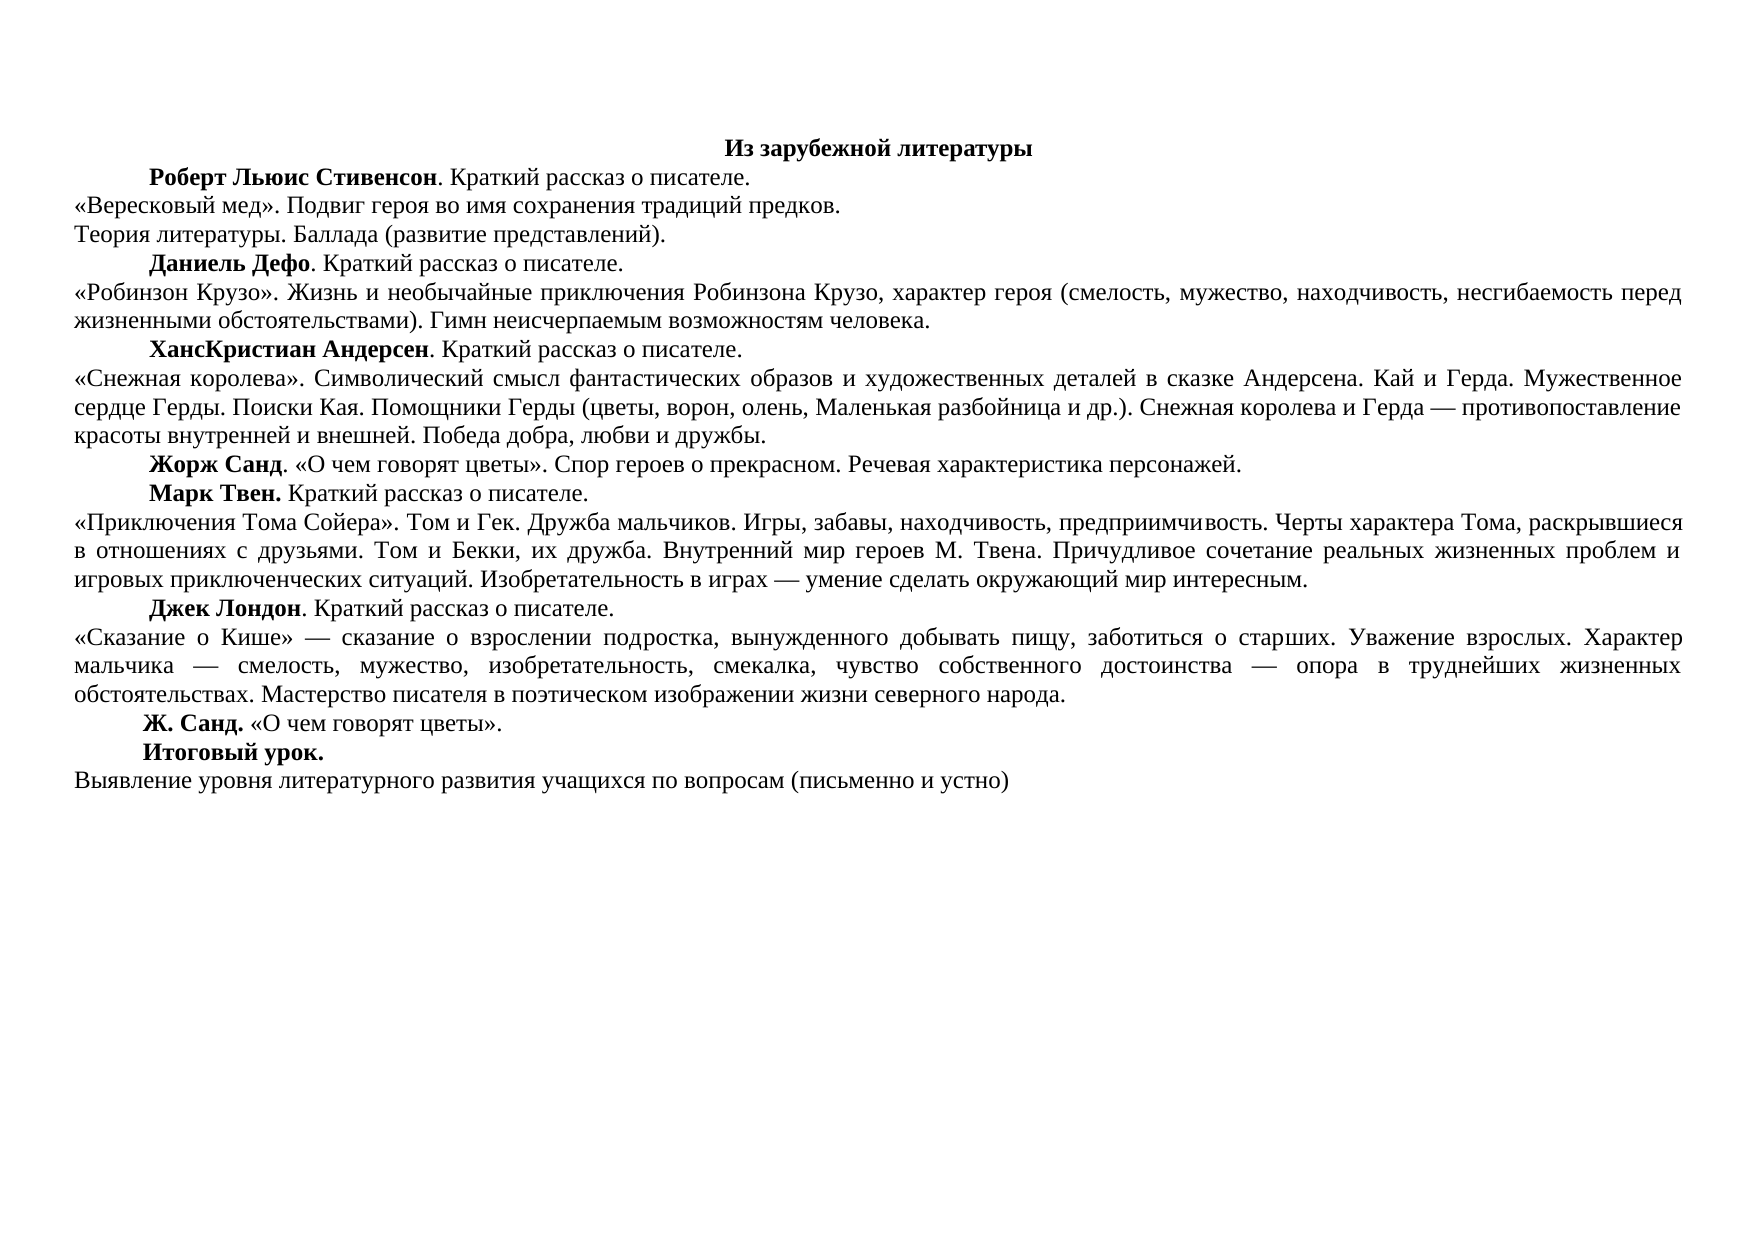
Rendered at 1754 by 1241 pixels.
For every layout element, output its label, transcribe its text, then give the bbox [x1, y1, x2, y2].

text Теория литературы. Баллада (развитие представлений). [74, 219, 1683, 248]
text Жорж Санд. «О чем говорят цветы». Спор героев о прекрасном. Речевая характеристика персонажей. [74, 449, 1683, 478]
text «Снежная королева». Символический смысл фантастических образов и художественных деталей в сказке Андерсена. Кай и Герда. Мужественное сердце Герды. Поиски Кая. Помощники Герды (цветы, ворон, олень, Маленькая разбойница и др.). Снежная королева и Герда — противопоставление красоты внутренней и внешней. Победа добра, любви и дружбы. [74, 363, 1683, 449]
text Роберт Льюис Стивенсон. Краткий рассказ о писателе. [74, 162, 1683, 190]
text «Сказание о Кише» — сказание о взрослении подростка, вынужденного добывать пищу, заботиться о старших. Уважение взрослых. Характер мальчика — смелость, мужество, изобретательность, смекалка, чувство собственного достоинства — опора в труднейших жизненных обстоятельствах. Мастерство писателя в поэтическом изображении жизни северного народа. [74, 622, 1683, 708]
text Марк Твен. Краткий рассказ о писателе. [74, 478, 1683, 507]
text Джек Лондон. Краткий рассказ о писателе. [74, 593, 1683, 622]
text Даниель Дефо. Краткий рассказ о писателе. [74, 248, 1683, 277]
text «Приключения Тома Сойера». Том и Гек. Дружба мальчиков. Игры, забавы, находчивость, предприимчивость. Черты характера Тома, раскрывшиеся в отношениях с друзьями. Том и Бекки, их дружба. Внутренний мир героев М. Твена. Причудливое сочетание реальных жизненных проблем и игровых приключенческих ситуаций. Изобретательность в играх — умение сделать окружающий мир интересным. [74, 507, 1683, 593]
text Из зарубежной литературы [74, 133, 1683, 162]
text Итоговый урок. [74, 737, 1683, 765]
text Выявление уровня литературного развития учащихся по вопросам (письменно и устно) [74, 765, 1683, 794]
text ХансКристиан Андерсен. Краткий рассказ о писателе. [74, 334, 1683, 363]
text Ж. Санд. «О чем говорят цветы». [74, 708, 1683, 737]
text «Вересковый мед». Подвиг героя во имя сохранения традиций предков. [74, 190, 1683, 219]
text «Робинзон Крузо». Жизнь и необычайные приключения Робинзона Крузо, характер героя (смелость, мужество, находчивость, несгибаемость перед жизненными обстоятельствами). Гимн неисчерпаемым возможностям человека. [74, 277, 1683, 334]
